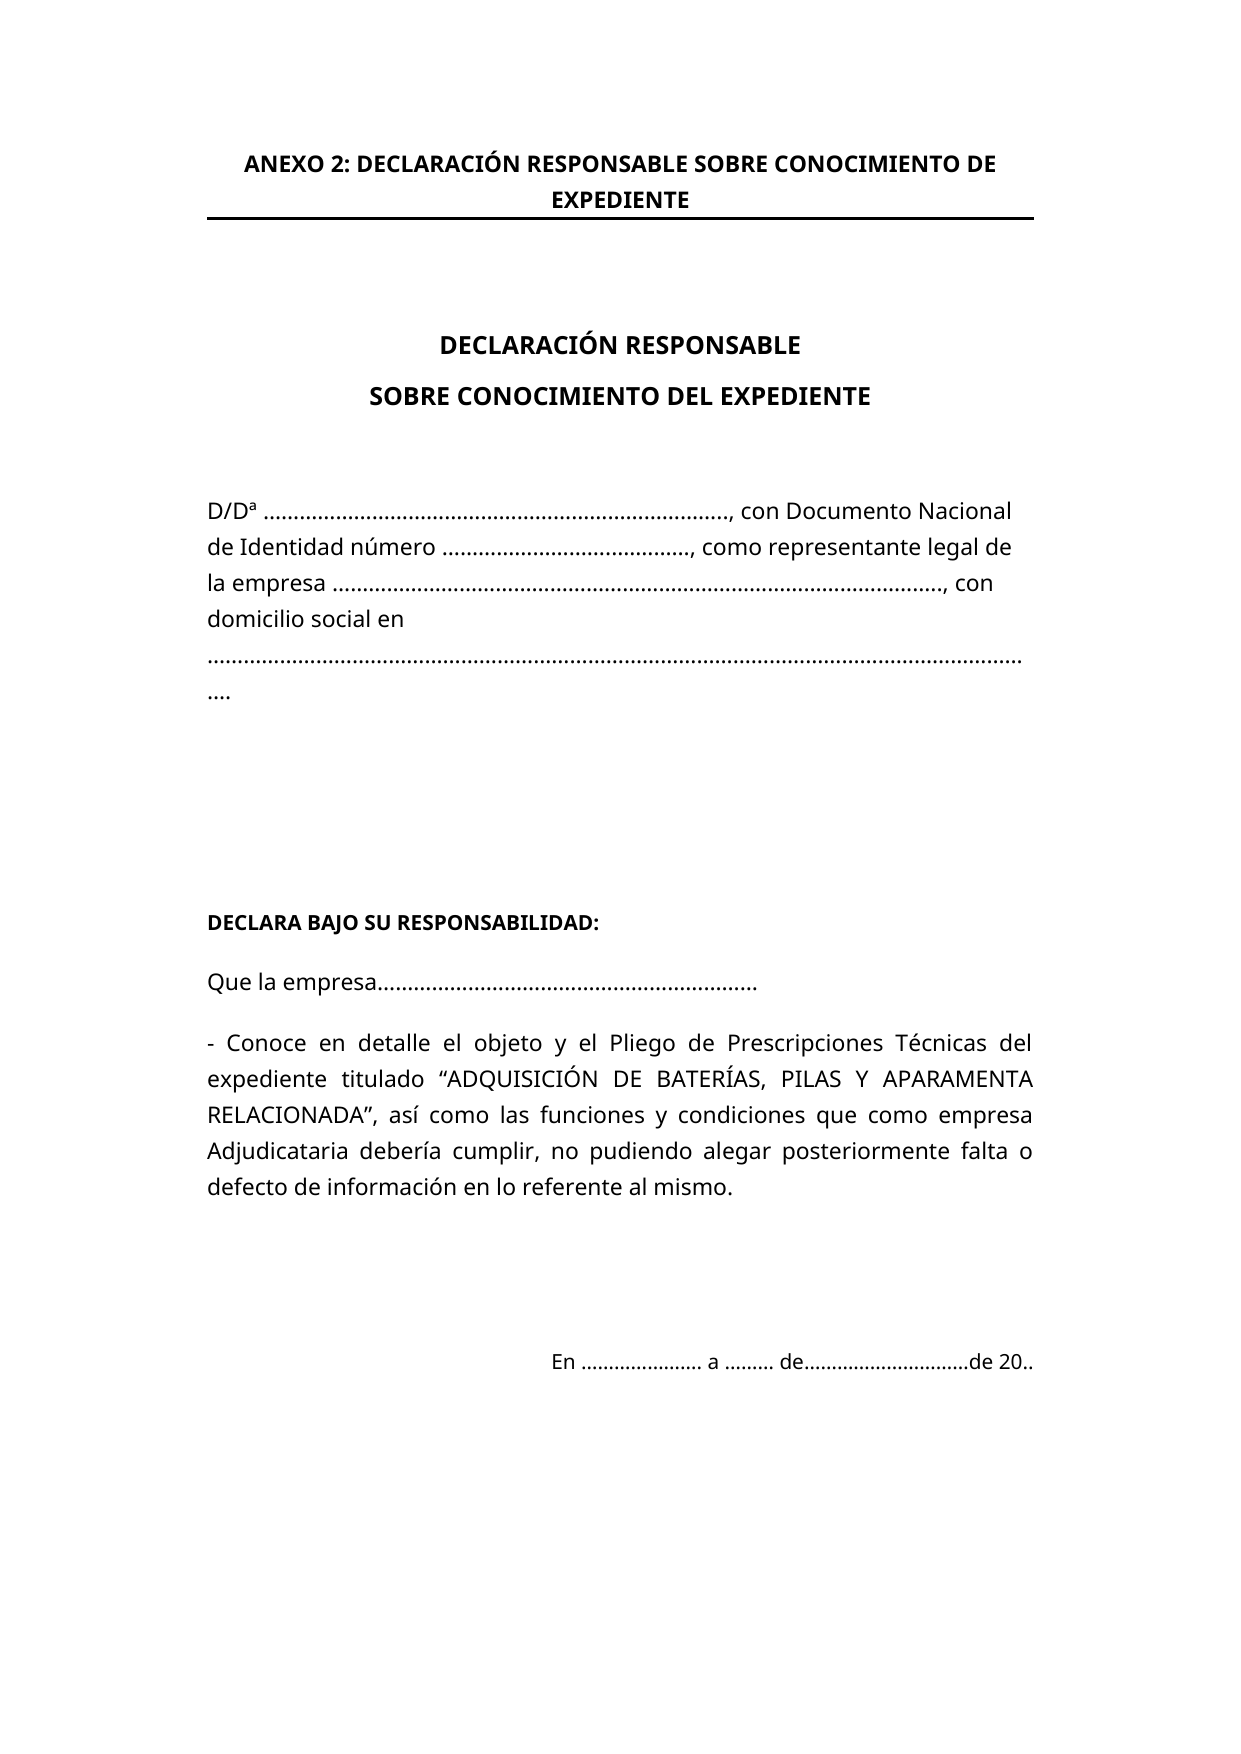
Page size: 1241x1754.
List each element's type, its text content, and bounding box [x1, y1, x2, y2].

text - Conoce en detalle el objeto y el Pliego de Prescripciones Técnicas del expediente titulado “ADQUISICIÓN DE BATERÍAS, PILAS Y APARAMENTA RELACIONADA”, así como las funciones y condiciones que como empresa Adjudicataria debería cumplir, no pudiendo alegar posteriormente falta o defecto de información en lo referente al mismo. [207, 1027, 1034, 1202]
text En …………………. a ……… de…………………………de 20.. [207, 1347, 1034, 1375]
text SOBRE CONOCIMIENTO DEL EXPEDIENTE [207, 379, 1034, 413]
text ANEXO 2: DECLARACIÓN RESPONSABLE SOBRE CONOCIMIENTO DE EXPEDIENTE [207, 148, 1034, 217]
text D/Dª ………………………………………………………………….., con Documento Nacional de Identidad número ………………………..…………, como representante legal de la empresa ……………………………………………………………………………………….., con domicilio social en …………………………………………………………………………………………………………………………. [207, 495, 1034, 706]
text DECLARACIÓN RESPONSABLE [207, 327, 1034, 361]
text Que la empresa……………………………………………………… [207, 966, 1034, 997]
text DECLARA BAJO SU RESPONSABILIDAD: [207, 908, 1034, 937]
